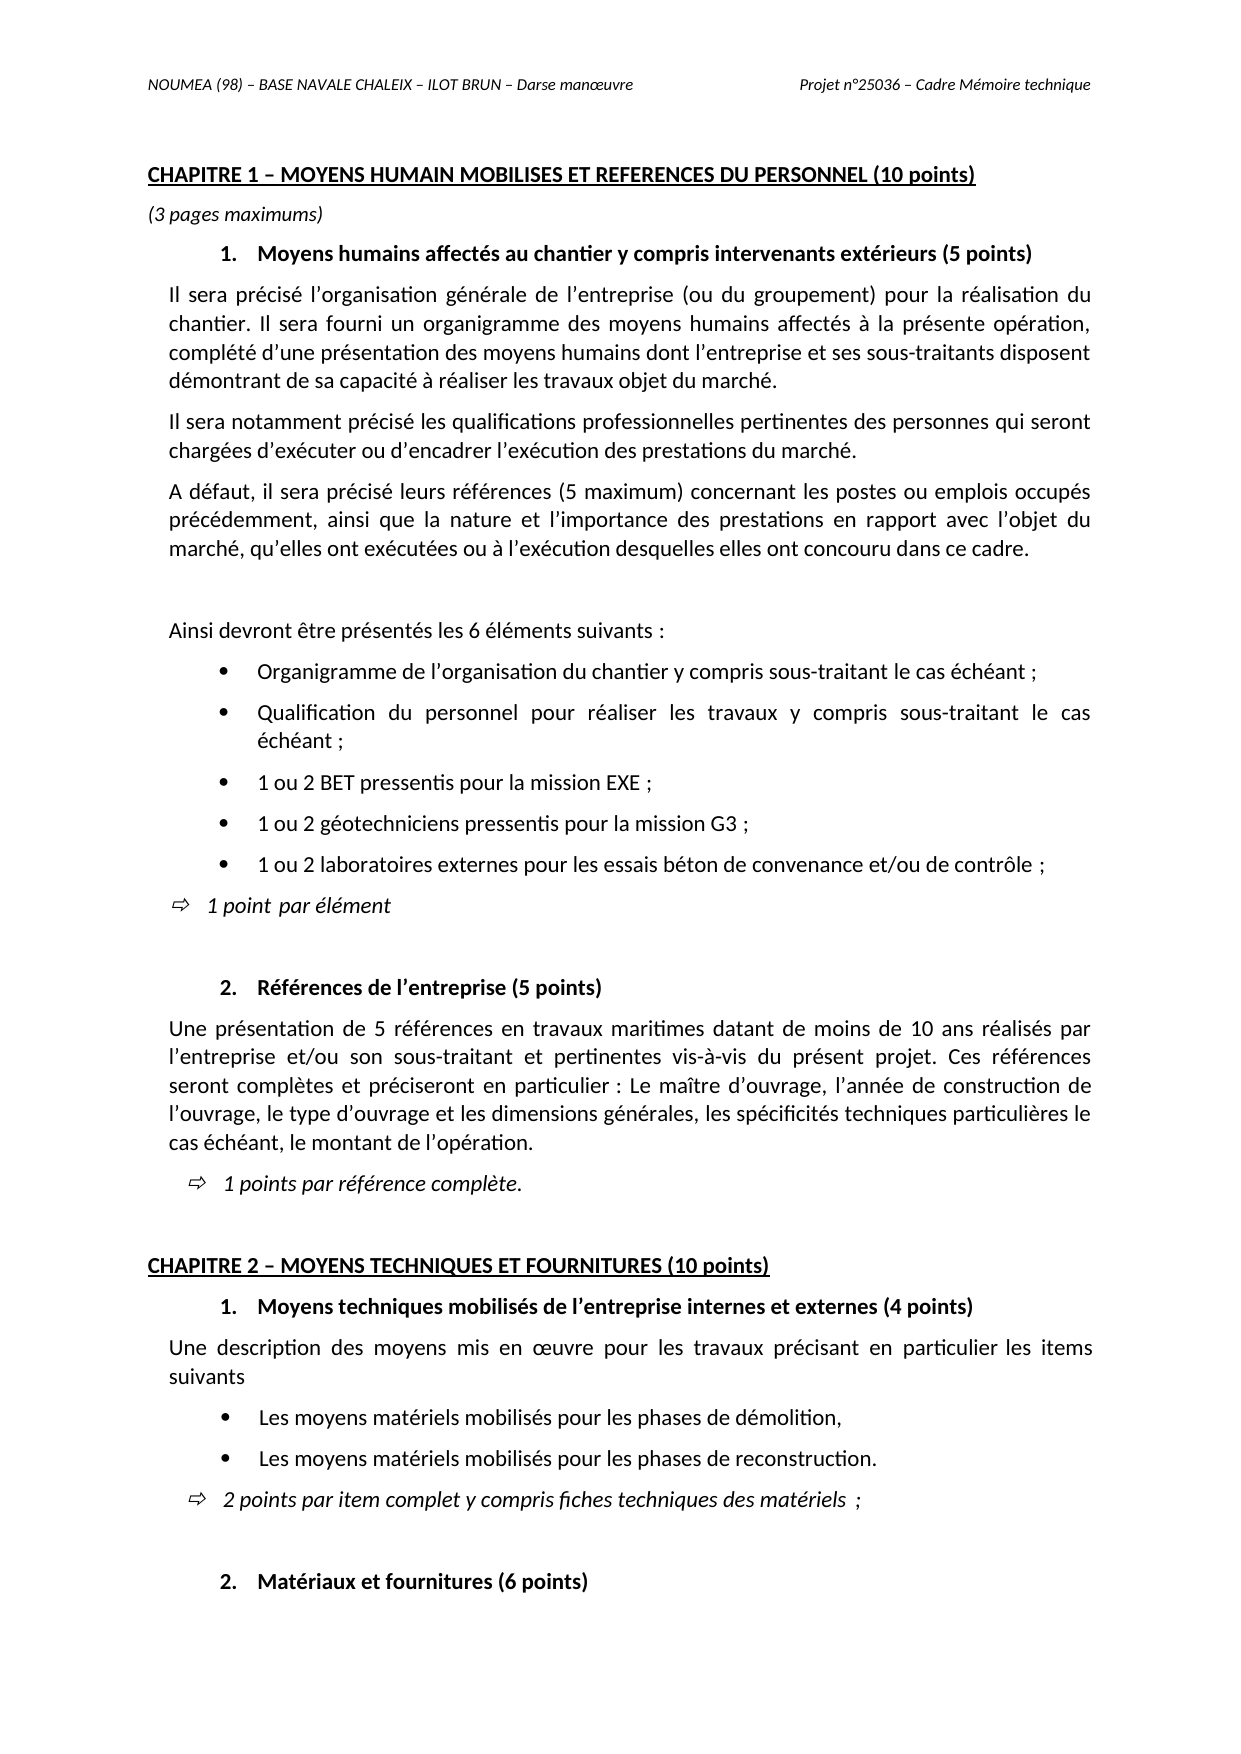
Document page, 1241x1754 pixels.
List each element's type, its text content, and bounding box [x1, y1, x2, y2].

text CHAPITRE 2 – MOYENS TECHNIQUES ET FOURNITURES (10 points) [148, 1251, 1093, 1279]
list 1 points par référence complète. [185, 1169, 1093, 1197]
list Les moyens matériels mobilisés pour les phases de démolition, [221, 1403, 1093, 1431]
list 1 ou 2 BET pressentis pour la mission EXE ; [219, 768, 1093, 796]
list Moyens humains affectés au chantier y compris intervenants extérieurs (5 points) [219, 239, 1093, 267]
text (3 pages maximums) [148, 201, 1093, 227]
text Il sera notamment précisé les qualifications professionnelles pertinentes des personnes qui seront chargées d’exécuter ou d’encadrer l’exécution des prestations du marché. [169, 407, 1093, 464]
list 1 ou 2 laboratoires externes pour les essais béton de convenance et/ou de contrôle ; [219, 850, 1093, 878]
list 1 point par élément [169, 891, 1093, 919]
list Références de l’entreprise (5 points) [219, 973, 1093, 1001]
text CHAPITRE 1 – MOYENS HUMAIN MOBILISES ET REFERENCES DU PERSONNEL (10 points) [148, 160, 1093, 188]
text A défaut, il sera précisé leurs références (5 maximum) concernant les postes ou emplois occupés précédemment, ainsi que la nature et l’importance des prestations en rapport avec l’objet du marché, qu’elles ont exécutées ou à l’exécution desquelles elles ont concouru dans ce cadre. [169, 477, 1093, 562]
list Qualification du personnel pour réaliser les travaux y compris sous-traitant le cas échéant ; [219, 698, 1093, 754]
list Matériaux et fournitures (6 points) [219, 1567, 1093, 1595]
list Les moyens matériels mobilisés pour les phases de reconstruction. [221, 1444, 1093, 1472]
list 1 ou 2 géotechniciens pressentis pour la mission G3 ; [219, 809, 1093, 837]
list 2 points par item complet y compris fiches techniques des matériels ; [185, 1485, 1093, 1513]
list Moyens techniques mobilisés de l’entreprise internes et externes (4 points) [219, 1292, 1093, 1320]
text Une présentation de 5 références en travaux maritimes datant de moins de 10 ans réalisés par l’entreprise et/ou son sous-traitant et pertinentes vis-à-vis du présent projet. Ces références seront complètes et préciseront en particulier : Le maître d’ouvrage, l’année de construction de l’ouvrage, le type d’ouvrage et les dimensions générales, les spécificités techniques particulières le cas échéant, le montant de l’opération. [169, 1014, 1093, 1156]
list Organigramme de l’organisation du chantier y compris sous-traitant le cas échéant ; [219, 657, 1093, 685]
text Il sera précisé l’organisation générale de l’entreprise (ou du groupement) pour la réalisation du chantier. Il sera fourni un organigramme des moyens humains affectés à la présente opération, complété d’une présentation des moyens humains dont l’entreprise et ses sous-traitants disposent démontrant de sa capacité à réaliser les travaux objet du marché. [169, 281, 1093, 394]
text Ainsi devront être présentés les 6 éléments suivants : [169, 616, 1093, 644]
text Une description des moyens mis en œuvre pour les travaux précisant en particulier les items suivants [169, 1333, 1093, 1390]
